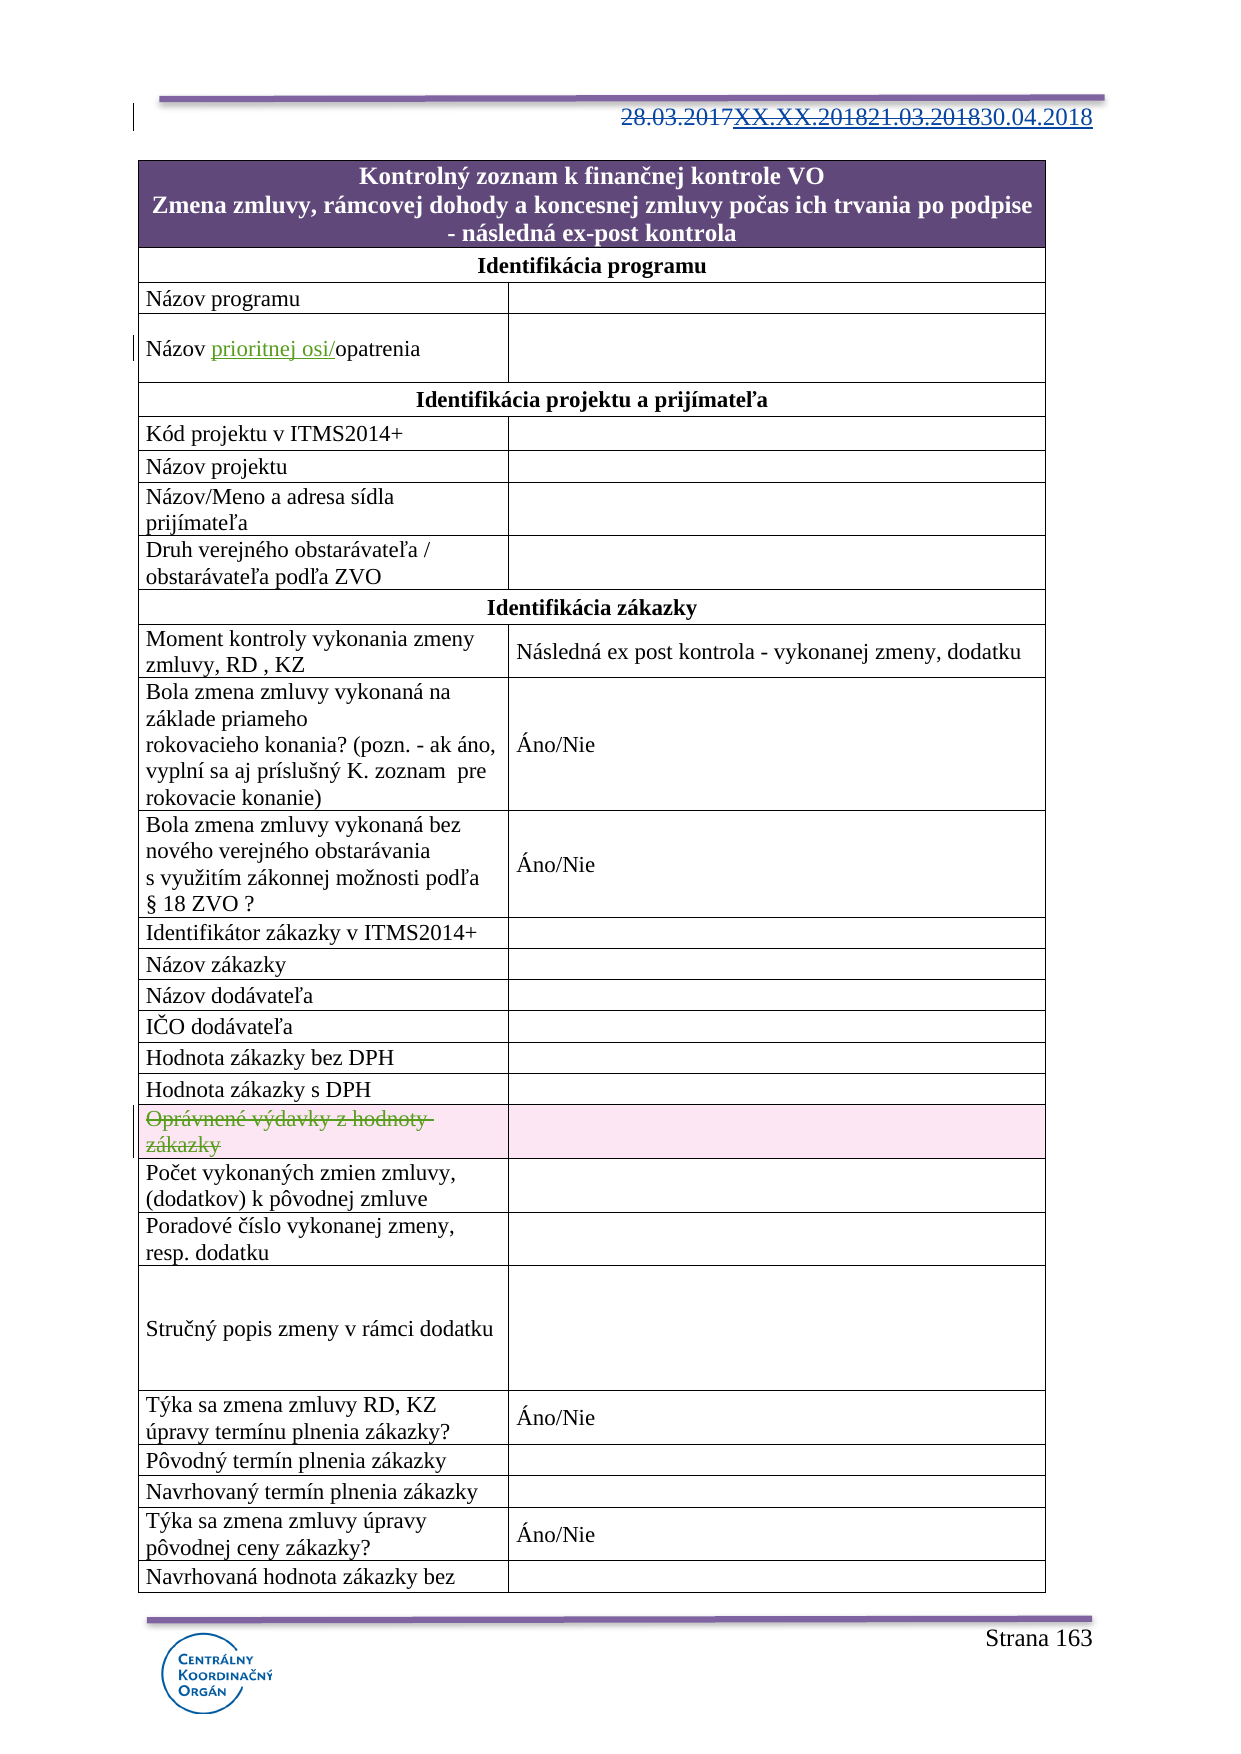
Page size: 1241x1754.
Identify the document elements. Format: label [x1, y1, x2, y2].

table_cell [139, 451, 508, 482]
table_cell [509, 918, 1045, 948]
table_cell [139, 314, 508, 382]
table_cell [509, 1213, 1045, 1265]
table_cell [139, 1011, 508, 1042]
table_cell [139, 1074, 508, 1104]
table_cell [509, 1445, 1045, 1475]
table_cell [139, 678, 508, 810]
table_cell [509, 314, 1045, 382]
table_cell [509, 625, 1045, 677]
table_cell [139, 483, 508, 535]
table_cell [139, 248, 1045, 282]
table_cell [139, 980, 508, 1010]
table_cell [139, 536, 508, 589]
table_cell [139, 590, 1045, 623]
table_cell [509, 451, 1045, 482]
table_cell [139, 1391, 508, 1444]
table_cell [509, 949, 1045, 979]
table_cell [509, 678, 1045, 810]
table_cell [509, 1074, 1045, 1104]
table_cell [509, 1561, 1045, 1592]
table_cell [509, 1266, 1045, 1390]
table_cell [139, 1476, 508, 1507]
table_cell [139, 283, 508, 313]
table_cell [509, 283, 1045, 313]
picture [159, 1631, 272, 1713]
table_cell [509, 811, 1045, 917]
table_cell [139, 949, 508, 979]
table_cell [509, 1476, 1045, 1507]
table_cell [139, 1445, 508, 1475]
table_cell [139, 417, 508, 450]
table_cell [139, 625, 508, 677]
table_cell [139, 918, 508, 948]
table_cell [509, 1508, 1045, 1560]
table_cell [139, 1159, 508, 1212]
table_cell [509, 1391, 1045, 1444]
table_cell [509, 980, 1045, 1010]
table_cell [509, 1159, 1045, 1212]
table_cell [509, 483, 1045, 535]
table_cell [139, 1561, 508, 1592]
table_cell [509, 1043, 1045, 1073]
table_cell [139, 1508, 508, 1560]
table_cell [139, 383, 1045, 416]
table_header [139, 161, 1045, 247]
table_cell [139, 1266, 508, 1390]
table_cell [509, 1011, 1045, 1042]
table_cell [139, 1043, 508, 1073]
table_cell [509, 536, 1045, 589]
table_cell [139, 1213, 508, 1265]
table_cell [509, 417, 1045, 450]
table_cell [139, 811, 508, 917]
